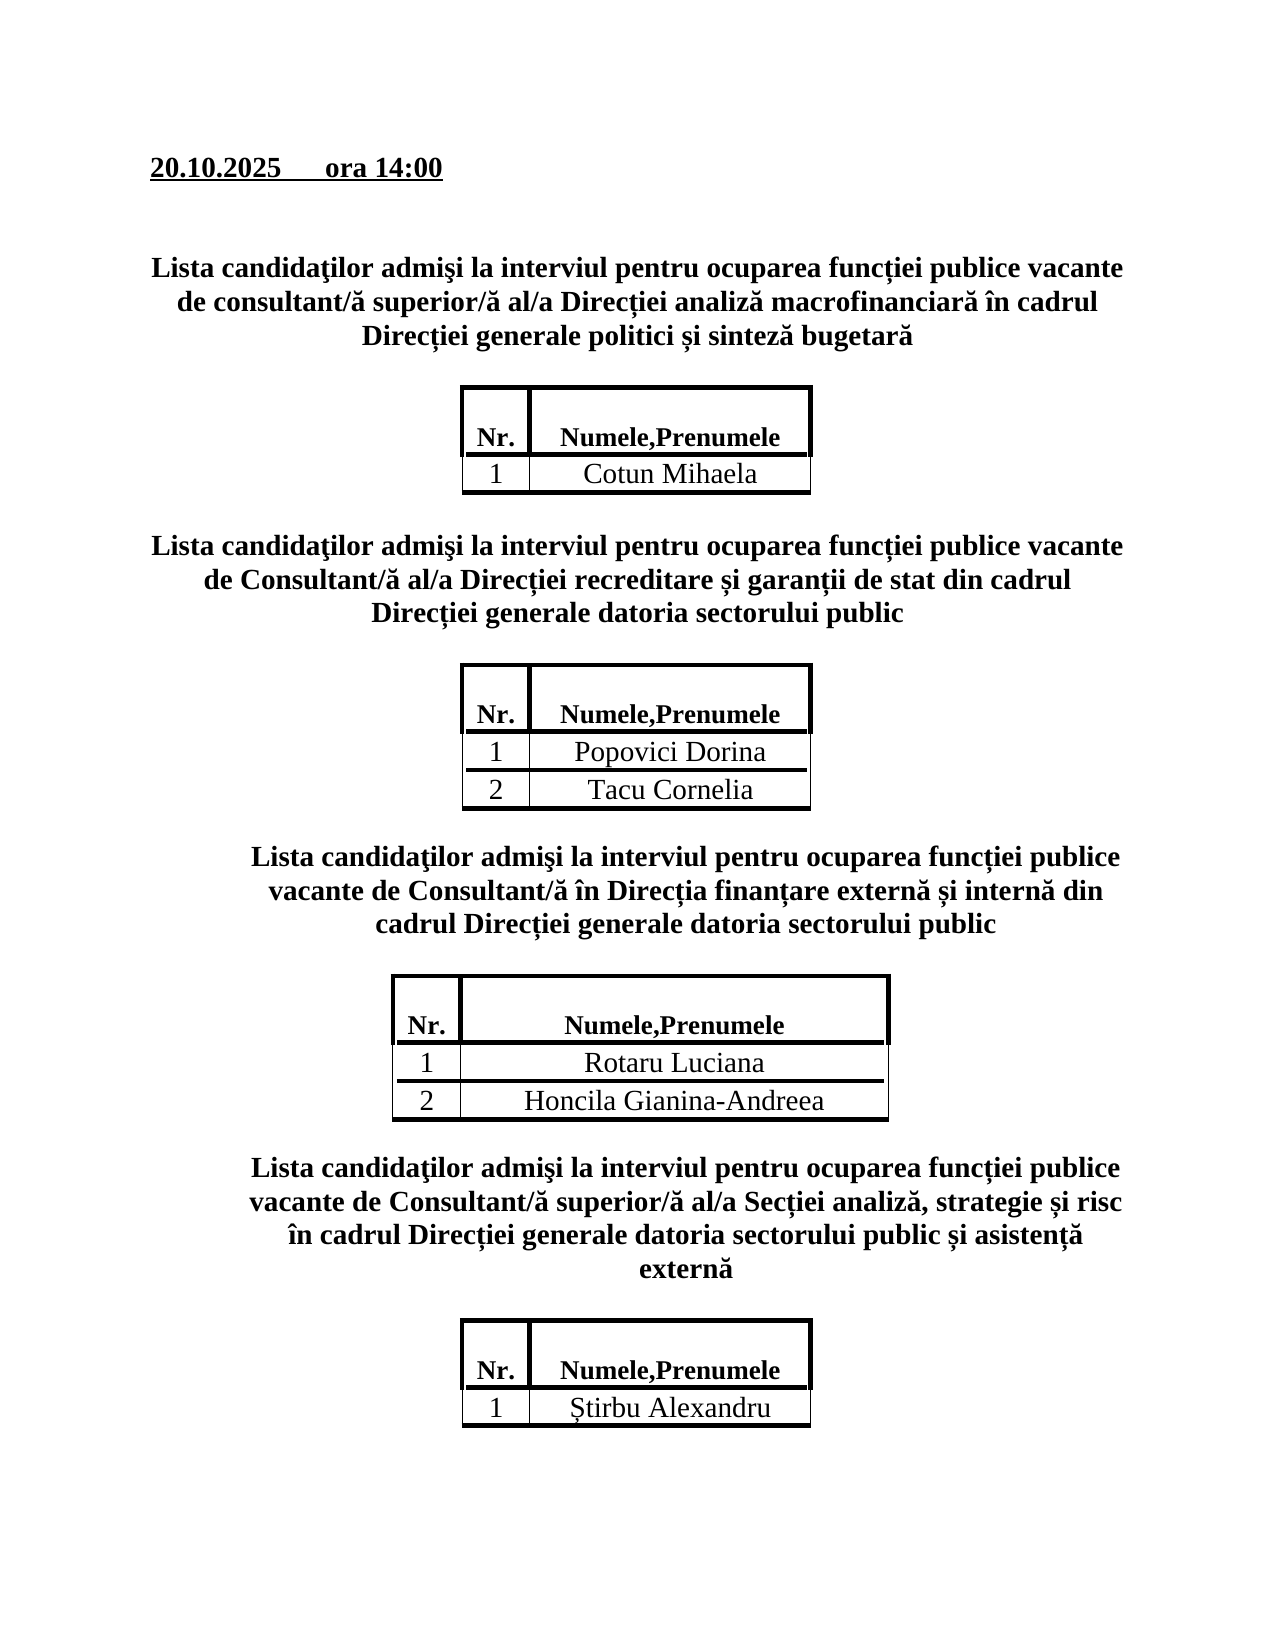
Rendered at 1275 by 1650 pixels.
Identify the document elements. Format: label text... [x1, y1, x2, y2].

text Lista candidaţilor admişi la interviul pentru ocuparea funcției publice vacante de Consultant/ă al/a Direcției recreditare și garanții de stat din cadrul Direcției generale datoria sectorului public [150, 528, 1125, 629]
text Lista candidaţilor admişi la interviul pentru ocuparea funcției publice vacante de consultant/ă superior/ă al/a Direcției analiză macrofinanciară în cadrul Direcției generale politici și sinteză bugetară [150, 251, 1125, 351]
table_cell 1 [463, 1385, 529, 1423]
table_cell 2 [393, 1079, 460, 1117]
table_cell Honcila Gianina-Andreea [461, 1079, 888, 1117]
table_header Nr. [464, 390, 527, 452]
table_header Numele,Prenumele [463, 978, 886, 1040]
table_cell Popovici Dorina [530, 729, 810, 768]
text Lista candidaţilor admişi la interviul pentru ocuparea funcției publice vacante de Consultant/ă superior/ă al/a Secției analiză, strategie și risc în cadrul Direcției generale datoria sectorului public și asistență externă [247, 1150, 1125, 1284]
table_cell Cotun Mihaela [530, 452, 810, 490]
table_header Numele,Prenumele [532, 1323, 808, 1385]
table_cell Știrbu Alexandru [530, 1385, 810, 1423]
table_cell Rotaru Luciana [461, 1040, 888, 1079]
table_cell 1 [463, 729, 529, 768]
table_header Nr. [464, 667, 527, 729]
table_header Nr. [395, 978, 458, 1040]
table_header Numele,Prenumele [532, 390, 808, 452]
table_cell 1 [463, 452, 529, 490]
table_header Numele,Prenumele [532, 667, 808, 729]
table_cell Tacu Cornelia [530, 768, 810, 806]
table_header Nr. [464, 1323, 527, 1385]
table_cell 1 [393, 1040, 460, 1079]
text 20.10.2025 ora 14:00 [150, 150, 1125, 183]
table_cell 2 [463, 768, 529, 806]
text Lista candidaţilor admişi la interviul pentru ocuparea funcției publice vacante de Consultant/ă în Direcția finanțare externă și internă din cadrul Direcției generale datoria sectorului public [247, 839, 1125, 940]
